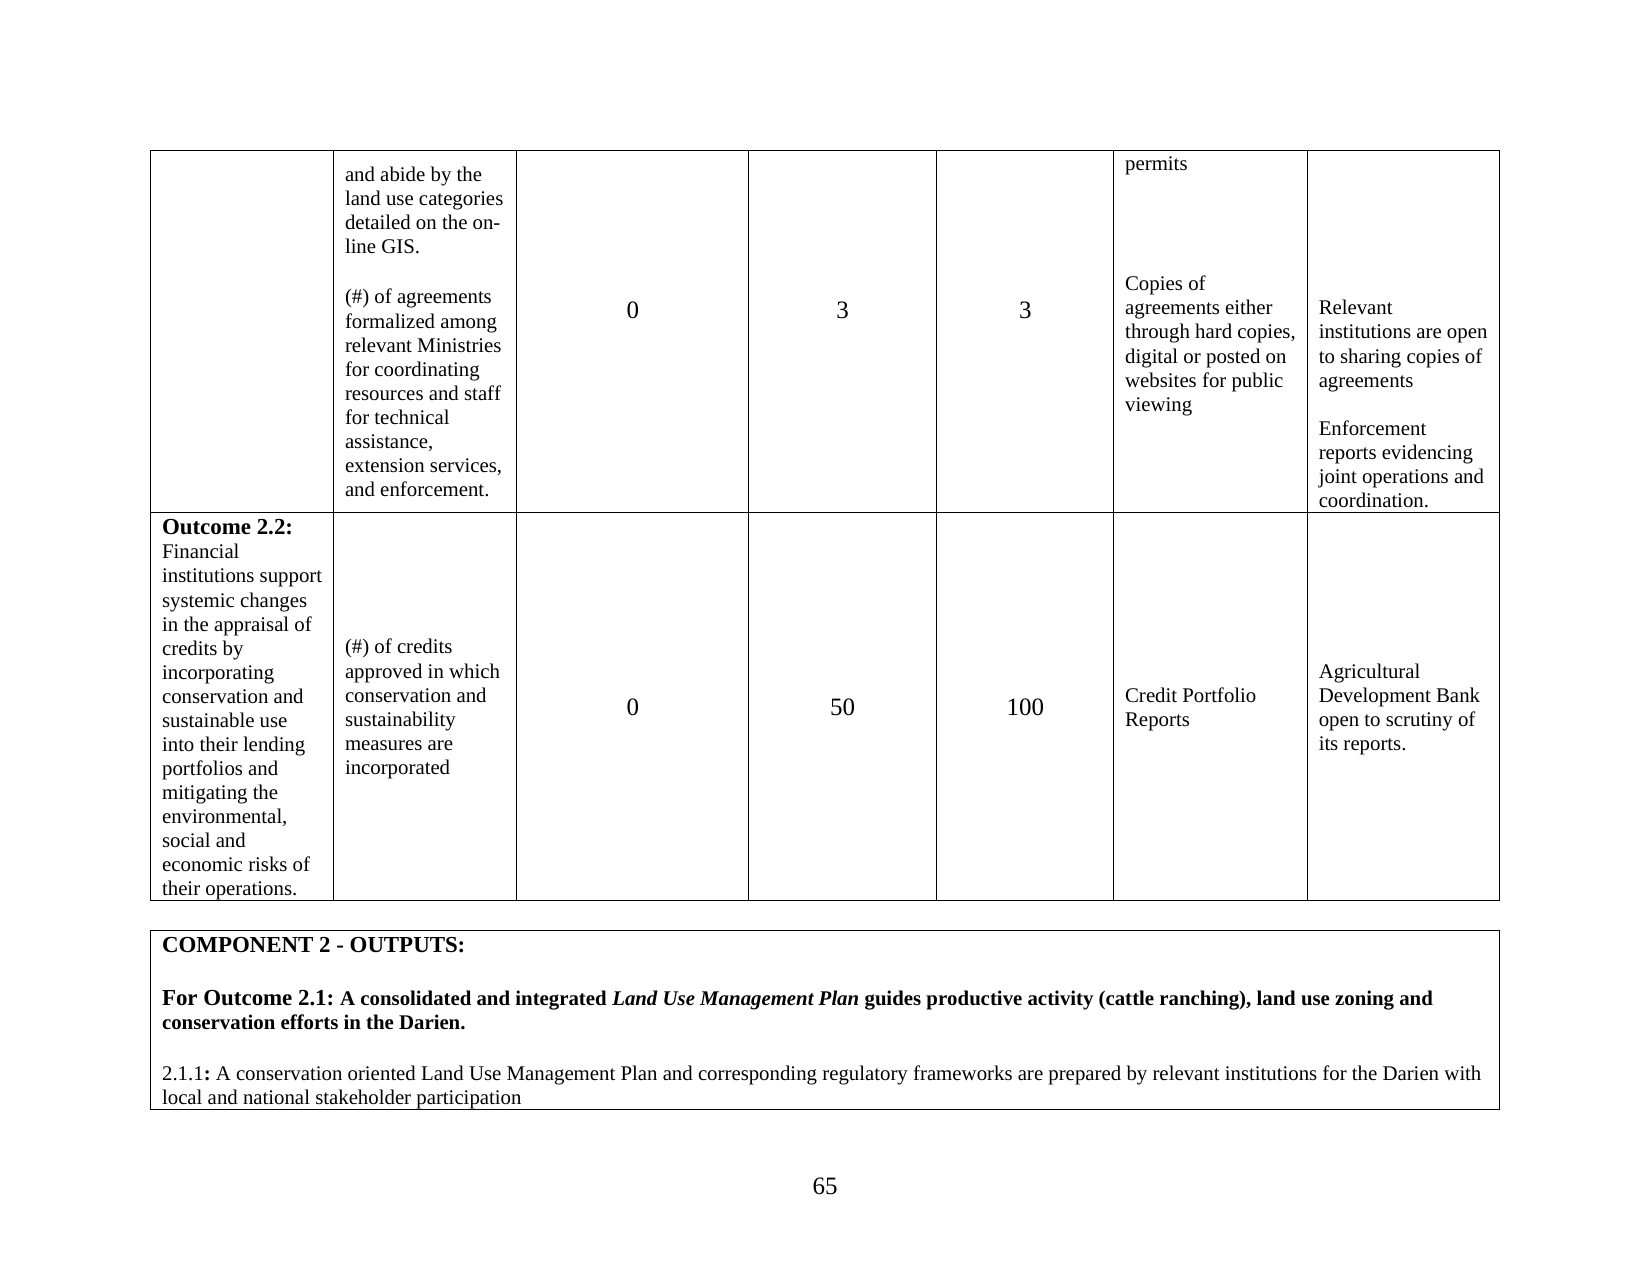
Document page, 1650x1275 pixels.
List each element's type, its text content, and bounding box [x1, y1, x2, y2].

table_cell (#) of credits approved in which conservation and sustainability measures are incorporated [334, 513, 516, 900]
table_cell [334, 151, 516, 512]
table_cell 0 [517, 513, 748, 900]
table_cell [1114, 151, 1307, 512]
table_cell 0 ha 0 0 [517, 151, 748, 512]
table_cell Agricultural Development Bank open to scrutiny of its reports. [1308, 513, 1499, 900]
table_cell 50 [749, 513, 936, 900]
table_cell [1308, 151, 1499, 512]
table_cell Credit Portfolio Reports [1114, 513, 1307, 900]
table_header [151, 931, 1499, 1109]
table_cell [151, 151, 333, 512]
table_cell 5,000 ha 3 3 [937, 151, 1113, 512]
table_cell 100 [937, 513, 1113, 900]
table_cell Outcome 2.2: Financial institutions support systemic changes in the appraisal of credits by incorporating conservation and sustainable use into their lending portfolios and mitigating the environmental, social and economic risks of their operations. [151, 513, 333, 900]
table_cell 1,000 ha 3 3 [749, 151, 936, 512]
